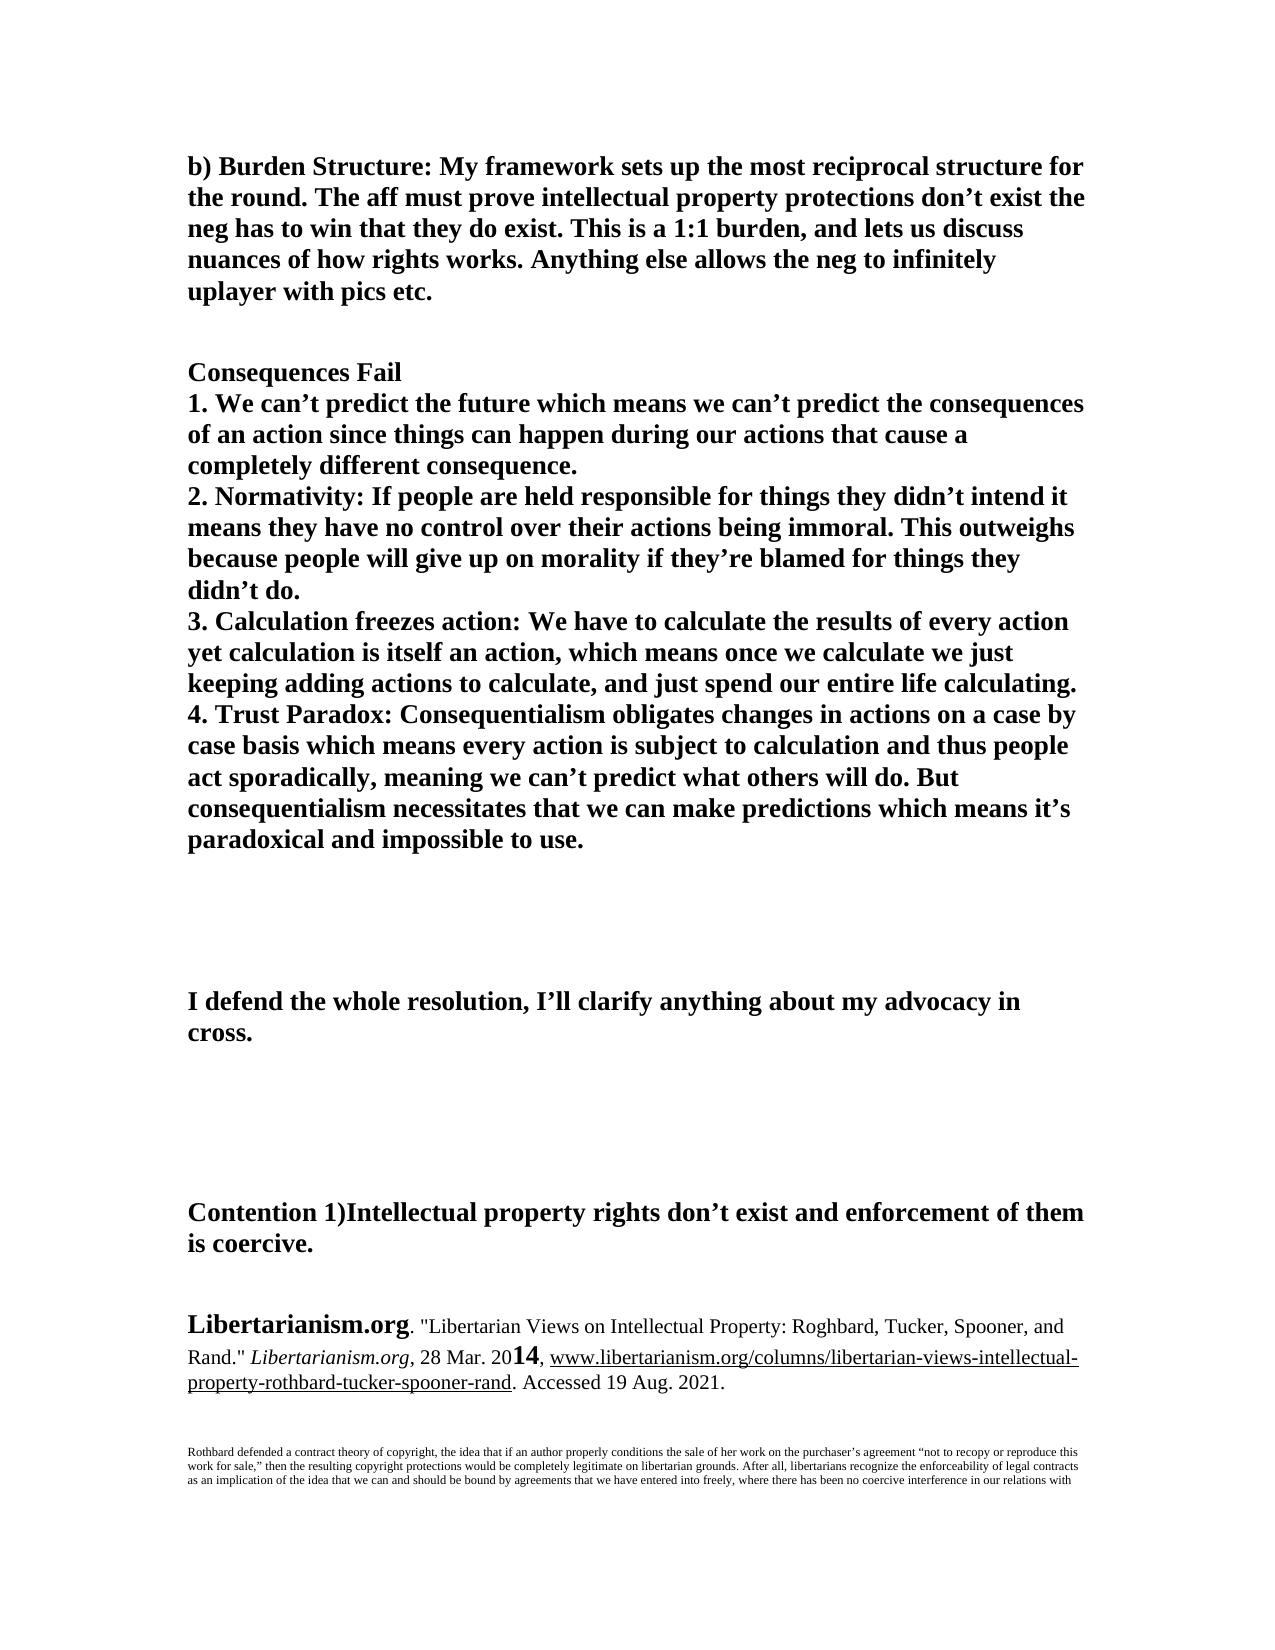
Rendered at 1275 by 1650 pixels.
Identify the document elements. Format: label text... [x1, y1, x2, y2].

text Contention 1)Intellectual property rights don’t exist and enforcement of them is coercive. [187, 1196, 1087, 1258]
text 3. Calculation freezes action: We have to calculate the results of every action yet calculation is itself an action, which means once we calculate we just keeping adding actions to calculate, and just spend our entire life calculating. [187, 605, 1087, 698]
text 1. We can’t predict the future which means we can’t predict the consequences of an action since things can happen during our actions that cause a completely different consequence. [187, 387, 1087, 480]
text 4. Trust Paradox: Consequentialism obligates changes in actions on a case by case basis which means every action is subject to calculation and thus people act sporadically, meaning we can’t predict what others will do. But consequentialism necessitates that we can make predictions which means it’s paradoxical and impossible to use. [187, 698, 1087, 854]
text Libertarianism.org. "Libertarian Views on Intellectual Property: Roghbard, Tucker, Spooner, and Rand." Libertarianism.org, 28 Mar. 2014, www.libertarianism.org/columns/libertarian-views-intellectual-property-rothbard-tucker-spooner-rand. Accessed 19 Aug. 2021. [187, 1308, 1087, 1394]
text b) Burden Structure: My framework sets up the most reciprocal structure for the round. The aff must prove intellectual property protections don’t exist the neg has to win that they do exist. This is a 1:1 burden, and lets us discuss nuances of how rights works. Anything else allows the neg to infinitely uplayer with pics etc. [187, 150, 1087, 306]
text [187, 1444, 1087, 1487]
text Consequences Fail [187, 356, 1087, 387]
text 2. Normativity: If people are held responsible for things they didn’t intend it means they have no control over their actions being immoral. This outweighs because people will give up on morality if they’re blamed for things they didn’t do. [187, 480, 1087, 605]
text I defend the whole resolution, I’ll clarify anything about my advocacy in cross. [187, 985, 1087, 1047]
